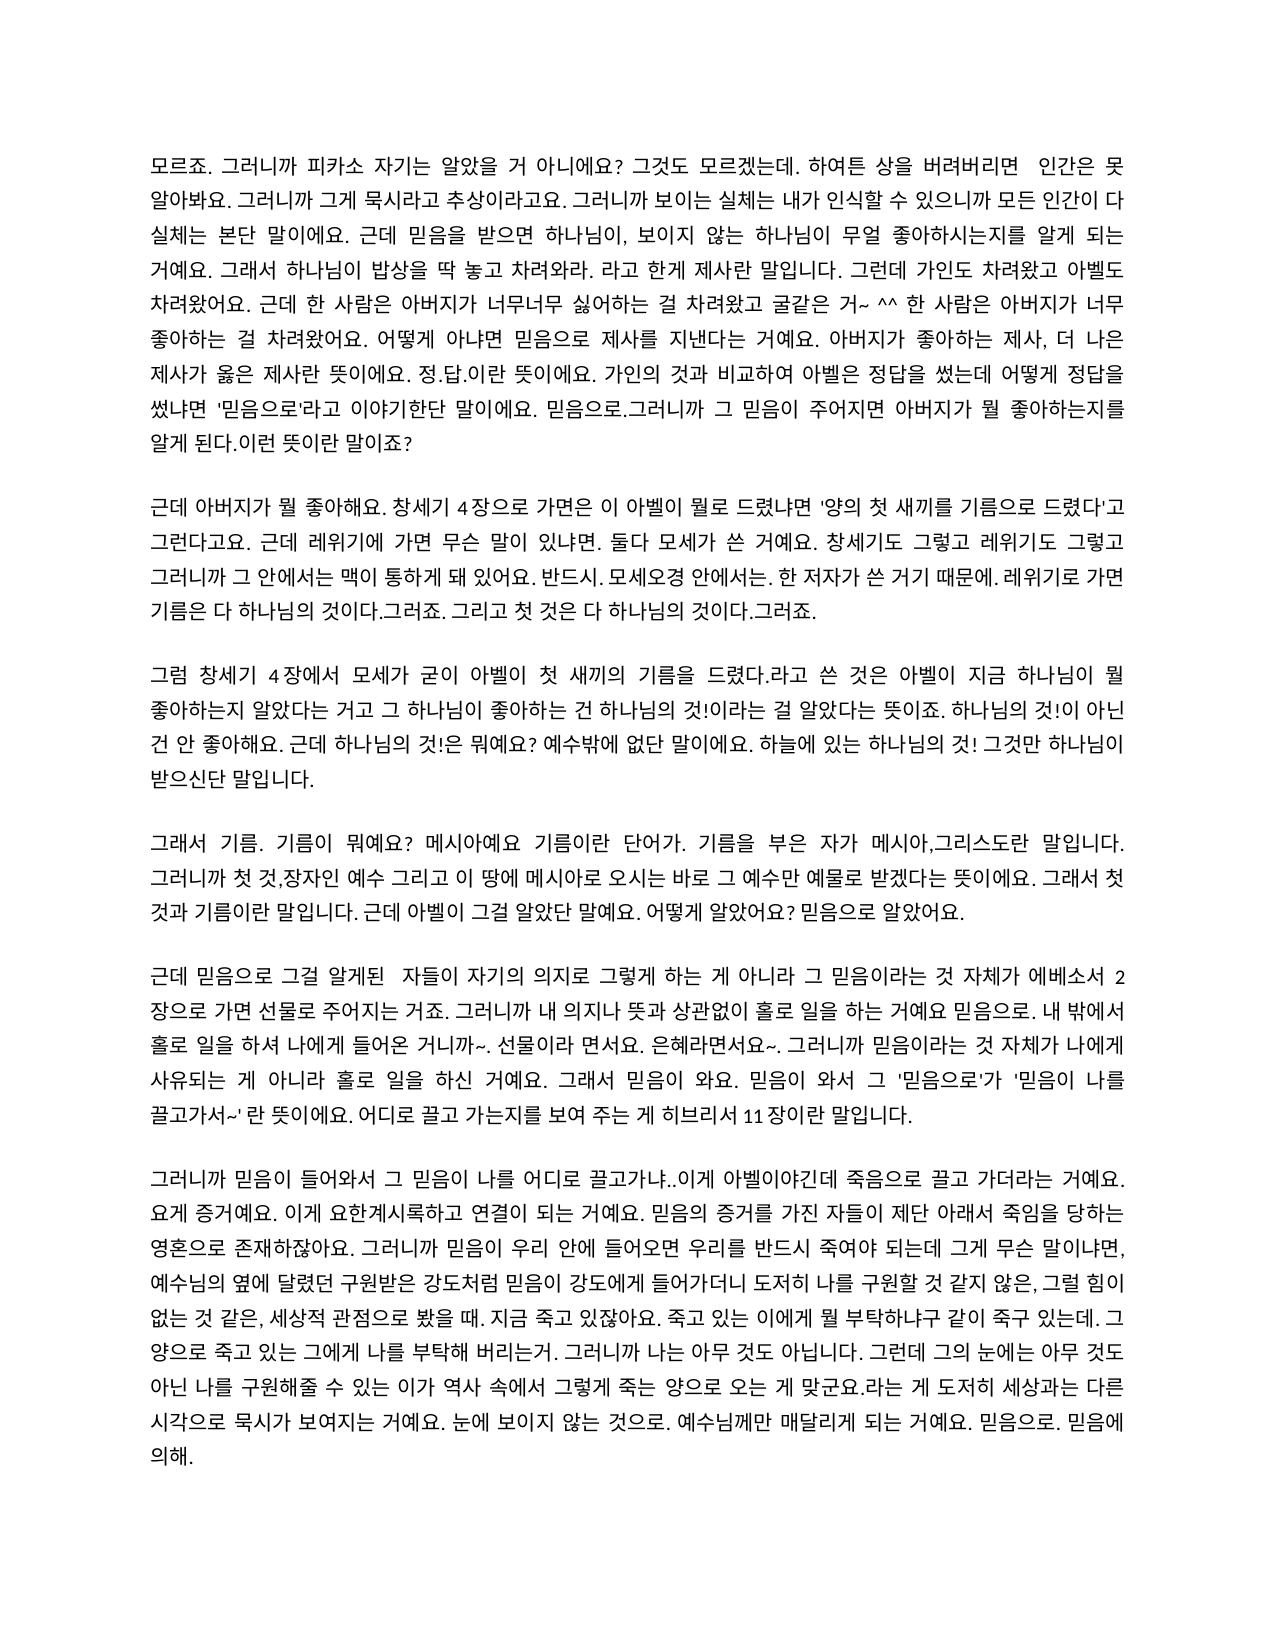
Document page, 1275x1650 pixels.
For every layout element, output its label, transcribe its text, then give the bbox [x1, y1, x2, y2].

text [150, 150, 1125, 458]
text 근데 믿음으로 그걸 알게된 자들이 자기의 의지로 그렇게 하는 게 아니라 그 믿음이라는 것 자체가 에베소서 2장으로 가면 선물로 주어지는 거죠. 그러니까 내 의지나 뜻과 상관없이 홀로 일을 하는 거예요 믿음으로. 내 밖에서 홀로 일을 하셔 나에게 들어온 거니까~. 선물이라 면서요. 은혜라면서요~. 그러니까 믿음이라는 것 자체가 나에게 사유되는 게 아니라 홀로 일을 하신 거예요. 그래서 믿음이 와요. 믿음이 와서 그 '믿음으로'가 '믿음이 나를 끌고가서~' 란 뜻이에요. 어디로 끌고 가는지를 보여 주는 게 히브리서11장이란 말입니다. [150, 960, 1125, 1129]
text 그럼 창세기 4장에서 모세가 굳이 아벨이 첫 새끼의 기름을 드렸다.라고 쓴 것은 아벨이 지금 하나님이 뭘 좋아하는지 알았다는 거고 그 하나님이 좋아하는 건 하나님의 것!이라는 걸 알았다는 뜻이죠. 하나님의 것!이 아닌 건 안 좋아해요. 근데 하나님의 것!은 뭐예요? 예수밖에 없단 말이에요. 하늘에 있는 하나님의 것! 그것만 하나님이 받으신단 말입니다. [150, 659, 1125, 793]
text 그래서 기름. 기름이 뭐예요? 메시아예요 기름이란 단어가. 기름을 부은 자가 메시아,그리스도란 말입니다. 그러니까 첫 것,장자인 예수 그리고 이 땅에 메시아로 오시는 바로 그 예수만 예물로 받겠다는 뜻이에요. 그래서 첫 것과 기름이란 말입니다. 근데 아벨이 그걸 알았단 말예요. 어떻게 알았어요? 믿음으로 알았어요. [150, 827, 1125, 927]
text 그러니까 믿음이 들어와서 그 믿음이 나를 어디로 끌고가냐..이게 아벨이야긴데 죽음으로 끌고 가더라는 거예요. 요게 증거예요. 이게 요한계시록하고 연결이 되는 거예요. 믿음의 증거를 가진 자들이 제단 아래서 죽임을 당하는 영혼으로 존재하잖아요. 그러니까 믿음이 우리 안에 들어오면 우리를 반드시 죽여야 되는데 그게 무슨 말이냐면, 예수님의 옆에 달렸던 구원받은 강도처럼 믿음이 강도에게 들어가더니 도저히 나를 구원할 것 같지 않은, 그럴 힘이 없는 것 같은, 세상적 관점으로 봤을 때. 지금 죽고 있잖아요. 죽고 있는 이에게 뭘 부탁하냐구 같이 죽구 있는데. 그 양으로 죽고 있는 그에게 나를 부탁해 버리는거. 그러니까 나는 아무 것도 아닙니다. 그런데 그의 눈에는 아무 것도 아닌 나를 구원해줄 수 있는 이가 역사 속에서 그렇게 죽는 양으로 오는 게 맞군요.라는 게 도저히 세상과는 다른 시각으로 묵시가 보여지는 거예요. 눈에 보이지 않는 것으로. 예수님께만 매달리게 되는 거예요. 믿음으로. 믿음에 의해. [150, 1163, 1125, 1471]
text 근데 아버지가 뭘 좋아해요. 창세기 4장으로 가면은 이 아벨이 뭘로 드렸냐면 '양의 첫 새끼를 기름으로 드렸다'고 그런다고요. 근데 레위기에 가면 무슨 말이 있냐면. 둘다 모세가 쓴 거예요. 창세기도 그렇고 레위기도 그렇고 그러니까 그 안에서는 맥이 통하게 돼 있어요. 반드시. 모세오경 안에서는. 한 저자가 쓴 거기 때문에. 레위기로 가면 기름은 다 하나님의 것이다.그러죠. 그리고 첫 것은 다 하나님의 것이다.그러죠. [150, 491, 1125, 626]
